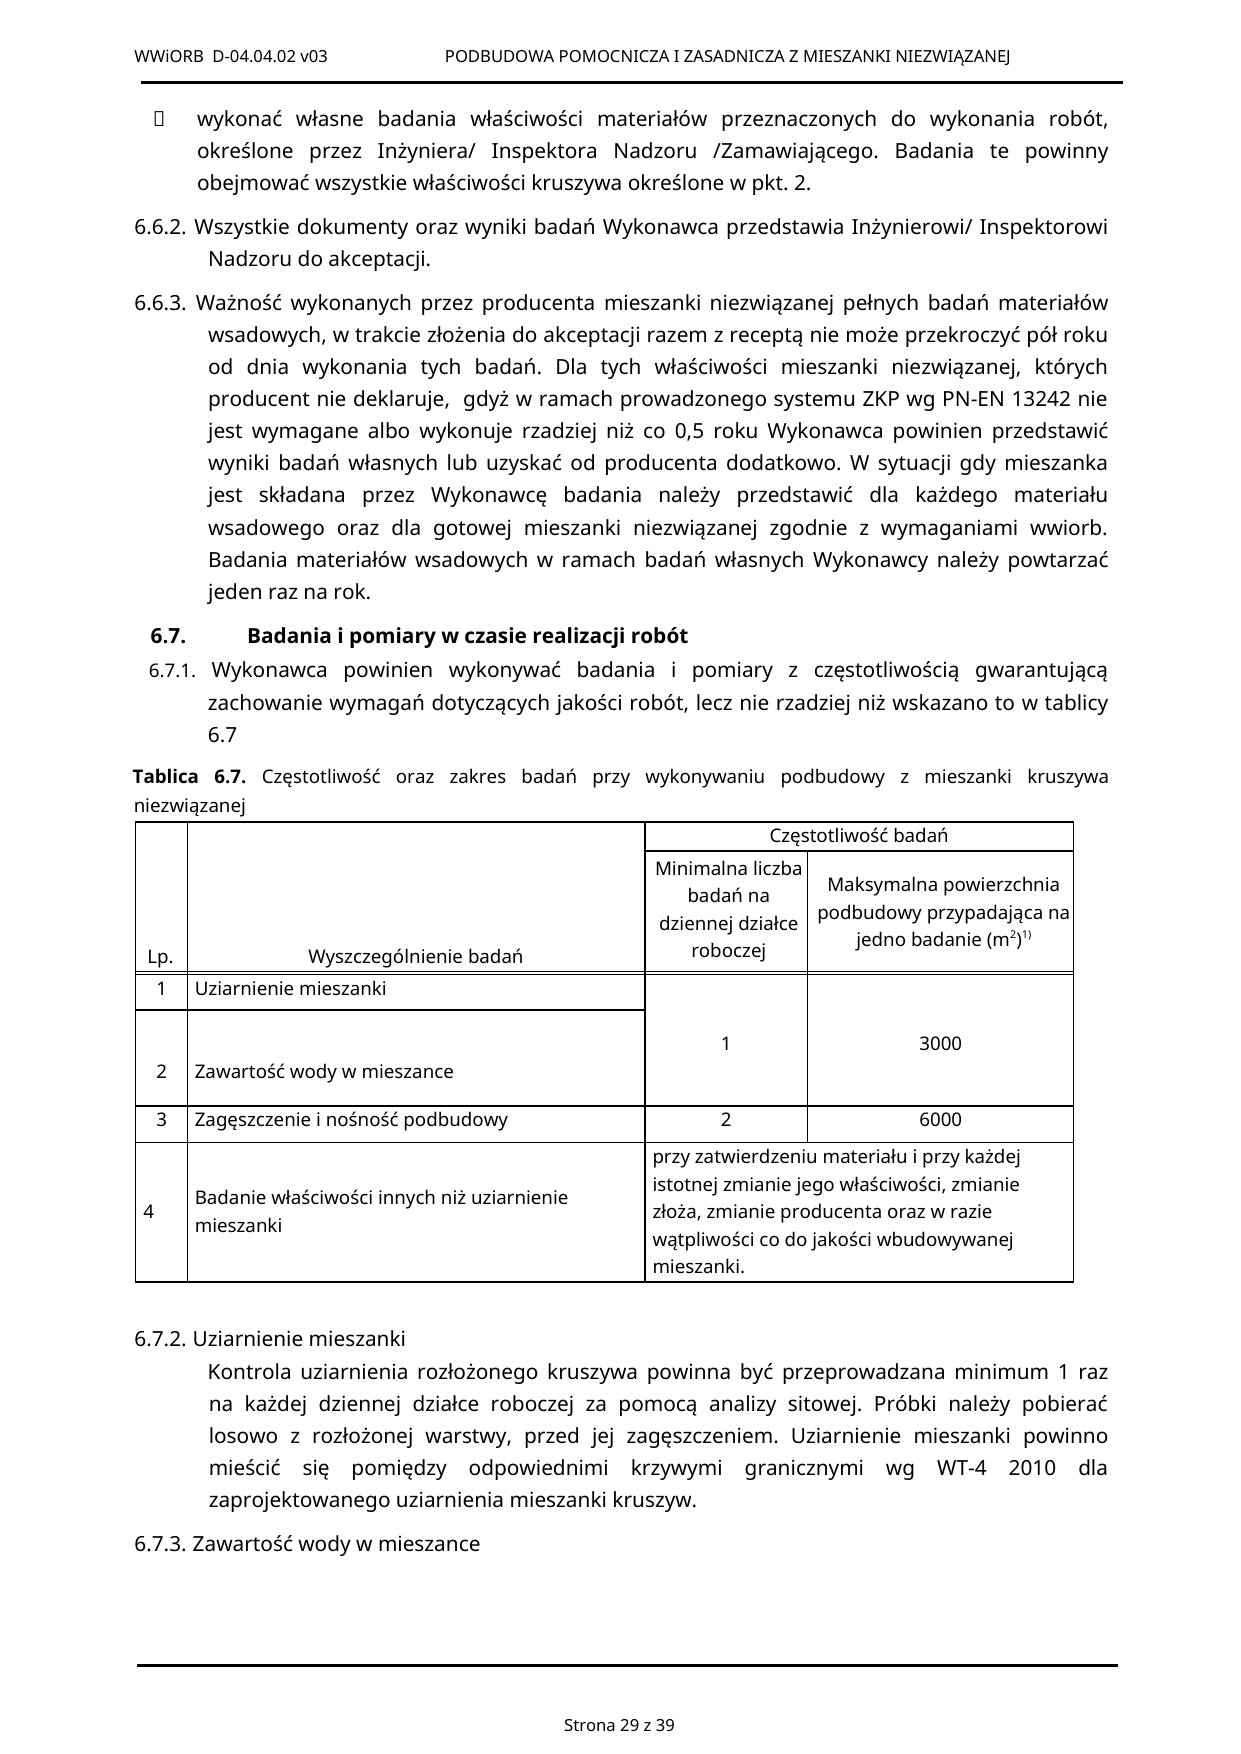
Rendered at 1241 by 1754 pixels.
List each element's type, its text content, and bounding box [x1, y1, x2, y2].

table_cell 3 [136, 1107, 187, 1142]
table_cell 2 [646, 1107, 807, 1142]
table_cell Zagęszczenie i nośność podbudowy [188, 1107, 644, 1142]
text 6.7.3. Zawartość wody w mieszance [134, 1529, 1109, 1558]
text Kontrola uziarnienia rozłożonego kruszywa powinna być przeprowadzana minimum 1 raz na każdej dziennej działce roboczej za pomocą analizy sitowej. Próbki należy pobierać losowo z rozłożonej warstwy, przed jej zagęszczeniem. Uziarnienie mieszanki powinno mieścić się pomiędzy odpowiednimi krzywymi granicznymi wg WT-4 2010 dla zaprojektowanego uziarnienia mieszanki kruszyw. [207, 1357, 1109, 1514]
text 6.6.2. Wszystkie dokumenty oraz wyniki badań Wykonawca przedstawia Inżynierowi/ Inspektorowi Nadzoru do akceptacji. [134, 212, 1109, 273]
table_cell 3000 [808, 975, 1073, 1058]
table_cell 1 [646, 975, 807, 1058]
table_cell 2 [136, 1058, 187, 1105]
table_cell [188, 1011, 644, 1058]
table_cell [646, 1058, 807, 1105]
table_cell Badanie właściwości innych niż uziarnienie mieszanki [188, 1143, 644, 1281]
table_cell Zawartość wody w mieszance [188, 1058, 644, 1105]
table_header Lp. [136, 823, 187, 971]
table_cell Minimalna liczba badań na dziennej działce roboczej [646, 852, 807, 971]
table_cell Uziarnienie mieszanki [188, 975, 644, 1009]
table_cell Maksymalna powierzchnia podbudowy przypadająca na jedno badanie (m2)1) [808, 852, 1073, 971]
table_header Wyszczególnienie badań [188, 823, 644, 971]
table_cell przy zatwierdzeniu materiału i przy każdej istotnej zmianie jego właściwości, zmianie złoża, zmianie producenta oraz w razie wątpliwości co do jakości wbudowywanej mieszanki. [646, 1143, 1073, 1281]
subtitle 6.7. Badania i pomiary w czasie realizacji robót [108, 621, 1207, 649]
table_cell [136, 1011, 187, 1058]
text Tablica 6.7. Częstotliwość oraz zakres badań przy wykonywaniu podbudowy z mieszanki kruszywa niezwiązanej [132, 764, 1110, 818]
table_cell [808, 1058, 1073, 1105]
table_header Częstotliwość badań [646, 823, 1073, 850]
list wykonać własne badania właściwości materiałów przeznaczonych do wykonania robót, określone przez Inżyniera/ Inspektora Nadzoru /Zamawiającego. Badania te powinny obejmować wszystkie właściwości kruszywa określone w pkt. 2. [153, 104, 1109, 197]
table_cell 1 [136, 975, 187, 1009]
table_cell 4 [136, 1143, 187, 1281]
text 6.7.2. Uziarnienie mieszanki [134, 1324, 1109, 1353]
text 6.7.1. Wykonawca powinien wykonywać badania i pomiary z częstotliwością gwarantującą zachowanie wymagań dotyczących jakości robót, lecz nie rzadziej niż wskazano to w tablicy 6.7 [149, 656, 1109, 748]
text 6.6.3. Ważność wykonanych przez producenta mieszanki niezwiązanej pełnych badań materiałów wsadowych, w trakcie złożenia do akceptacji razem z receptą nie może przekroczyć pół roku od dnia wykonania tych badań. Dla tych właściwości mieszanki niezwiązanej, których producent nie deklaruje, gdyż w ramach prowadzonego systemu ZKP wg PN-EN 13242 nie jest wymagane albo wykonuje rzadziej niż co 0,5 roku Wykonawca powinien przedstawić wyniki badań własnych lub uzyskać od producenta dodatkowo. W sytuacji gdy mieszanka jest składana przez Wykonawcę badania należy przedstawić dla każdego materiału wsadowego oraz dla gotowej mieszanki niezwiązanej zgodnie z wymaganiami wwiorb. Badania materiałów wsadowych w ramach badań własnych Wykonawcy należy powtarzać jeden raz na rok. [134, 288, 1109, 605]
table_cell 6000 [808, 1107, 1073, 1142]
